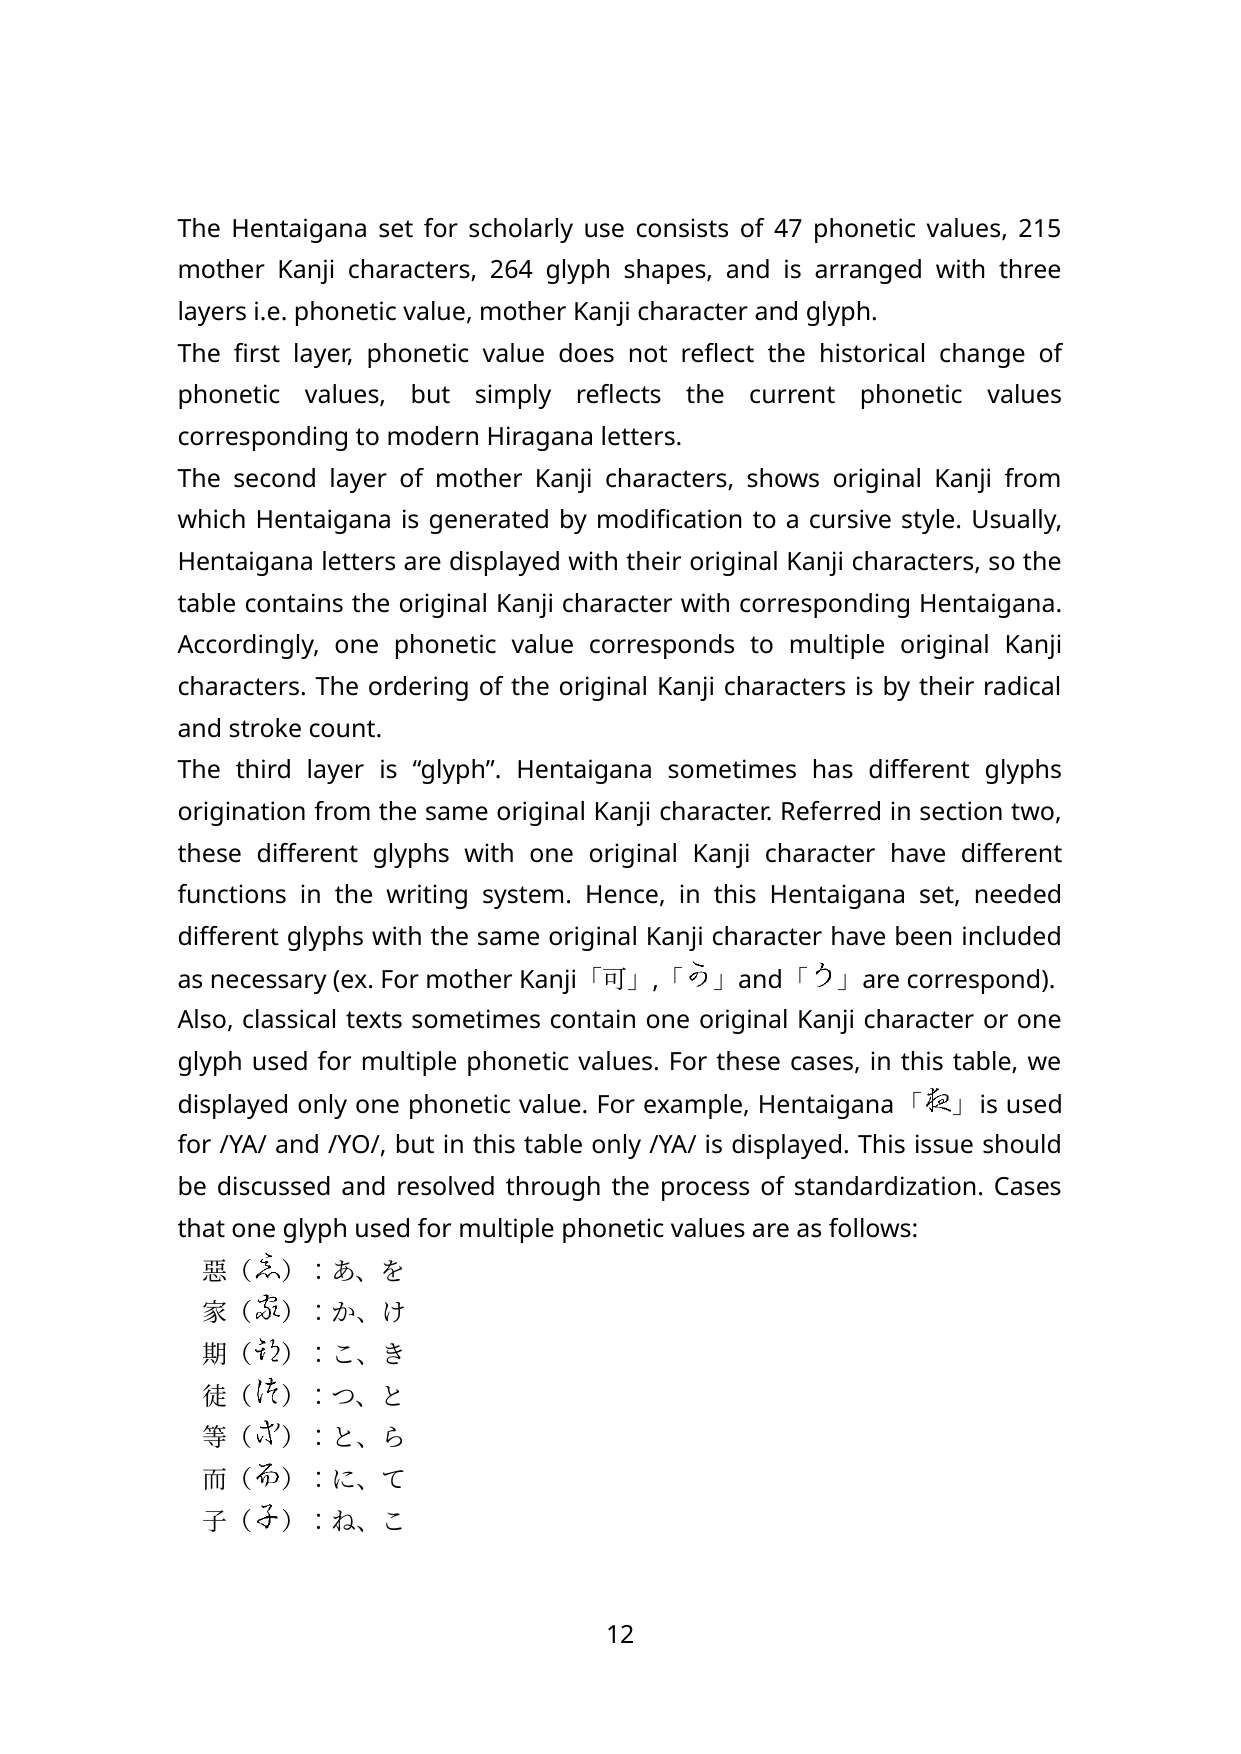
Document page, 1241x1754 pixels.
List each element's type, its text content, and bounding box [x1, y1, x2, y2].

picture [923, 1084, 953, 1114]
text 期（）：こ、き [177, 1332, 1063, 1373]
picture [683, 959, 713, 989]
picture [252, 1251, 282, 1281]
text 子（）：ね、こ [177, 1498, 1063, 1540]
text Also, classical texts sometimes contain one original Kanji character or one glyph used for multiple phonetic values. For these cases, in this table, we displayed only one phonetic value. For example, Hentaigana「」is used for /YA/ and /YO/, but in this table only /YA/ is displayed. This issue should be discussed and resolved through the process of standardization. Cases that one glyph used for multiple phonetic values are as follows: [177, 998, 1063, 1248]
picture [807, 959, 837, 989]
picture [252, 1292, 282, 1322]
text 家（）：か、け [177, 1290, 1063, 1332]
picture [252, 1417, 282, 1447]
picture [252, 1459, 282, 1489]
text The first layer, phonetic value does not reflect the historical change of phonetic values, but simply reflects the current phonetic values corresponding to modern Hiragana letters. [177, 332, 1063, 457]
text The third layer is “glyph”. Hentaigana sometimes has different glyphs origination from the same original Kanji character. Referred in section two, these different glyphs with one original Kanji character have different functions in the writing system. Hence, in this Hentaigana set, needed different glyphs with the same original Kanji character have been included as necessary (ex. For mother Kanji「可」,「」and「」are correspond). [177, 748, 1063, 998]
picture [252, 1501, 282, 1531]
text 惡（）：あ、を [177, 1248, 1063, 1290]
picture [252, 1376, 282, 1406]
text 而（）：に、て [177, 1457, 1063, 1498]
picture [252, 1334, 282, 1364]
text The second layer of mother Kanji characters, shows original Kanji from which Hentaigana is generated by modification to a cursive style. Usually, Hentaigana letters are displayed with their original Kanji characters, so the table contains the original Kanji character with corresponding Hentaigana. Accordingly, one phonetic value corresponds to multiple original Kanji characters. The ordering of the original Kanji characters is by their radical and stroke count. [177, 457, 1063, 748]
text 等（）：と、ら [177, 1415, 1063, 1457]
text The Hentaigana set for scholarly use consists of 47 phonetic values, 215 mother Kanji characters, 264 glyph shapes, and is arranged with three layers i.e. phonetic value, mother Kanji character and glyph. [177, 207, 1063, 332]
text 徒（）：つ、と [177, 1373, 1063, 1415]
